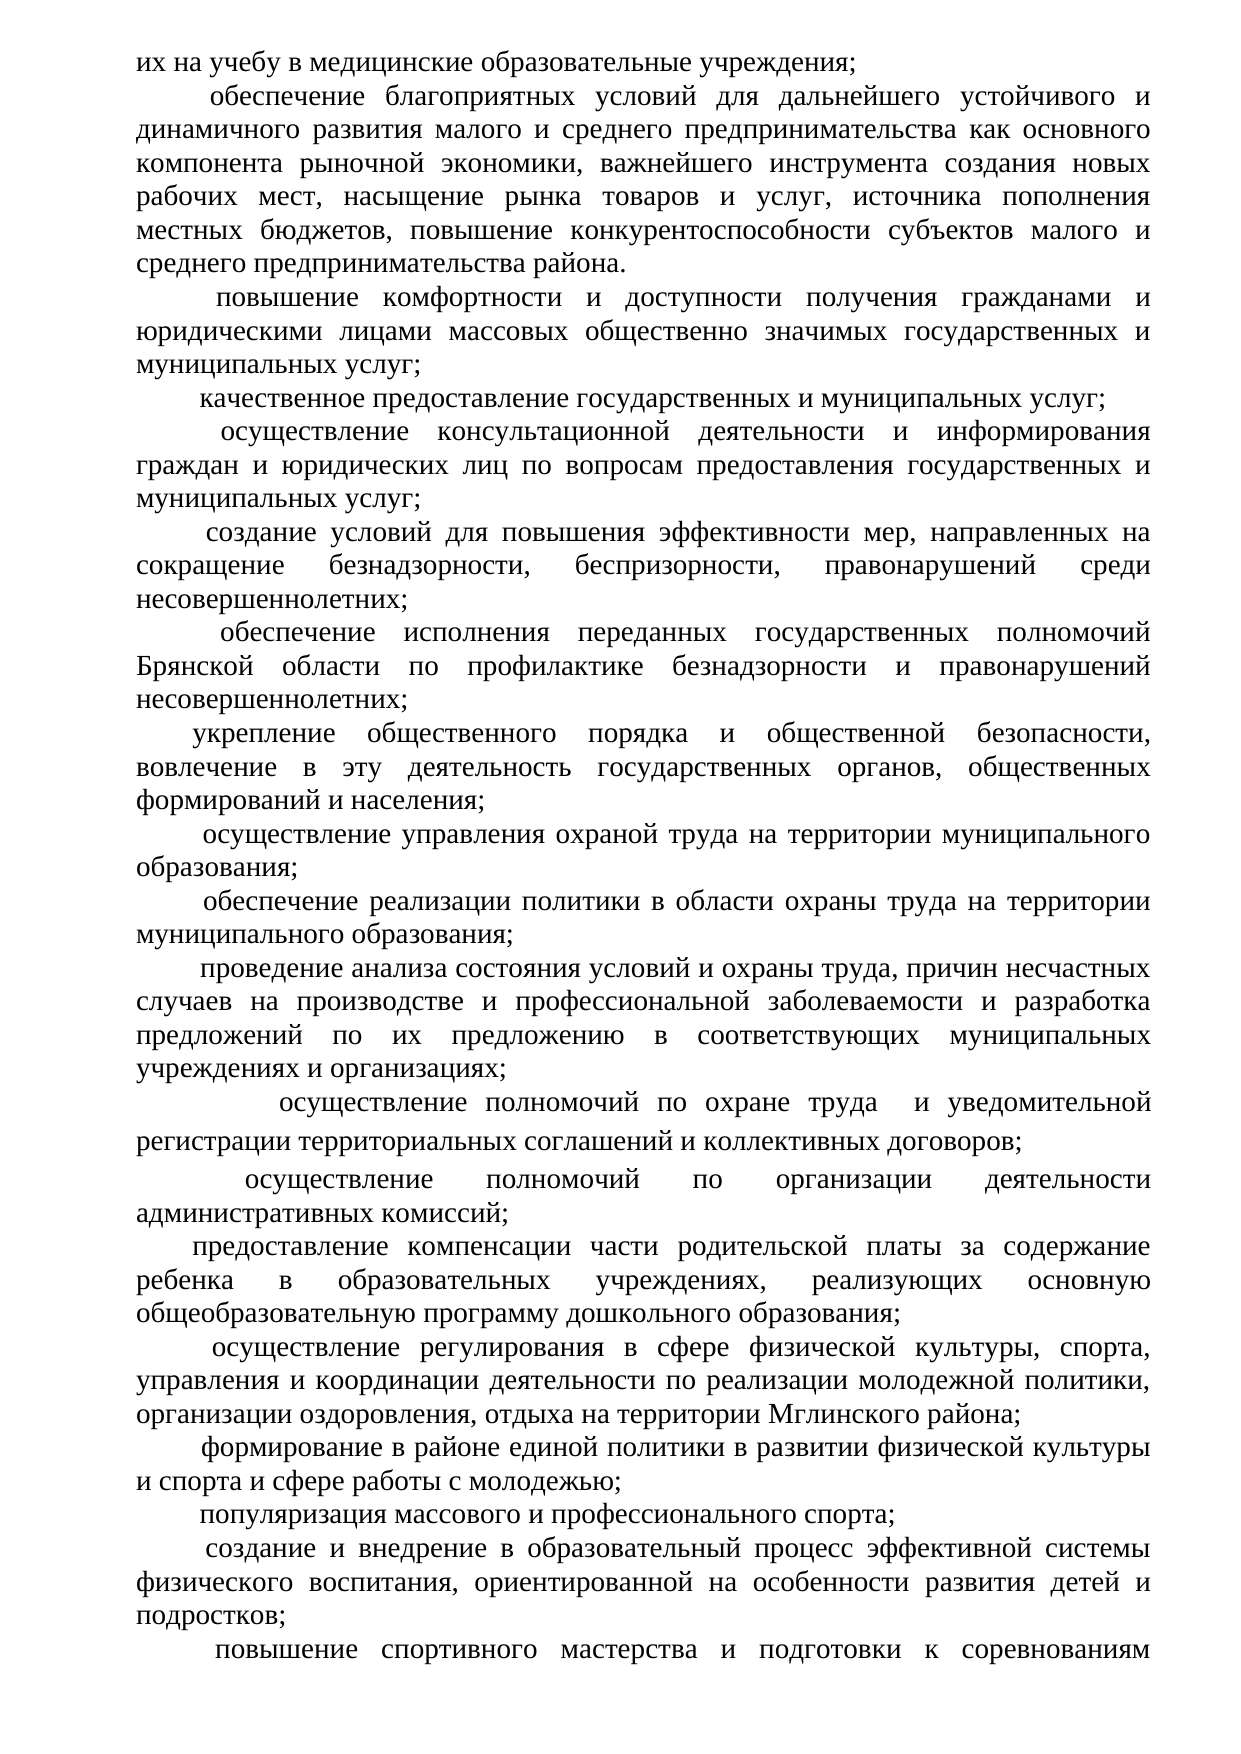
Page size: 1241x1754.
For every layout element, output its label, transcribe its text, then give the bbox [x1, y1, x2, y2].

text популяризация массового и профессионального спорта; [136, 1497, 1152, 1530]
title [136, 44, 1152, 78]
text обеспечение исполнения переданных государственных полномочий Брянской области по профилактике безнадзорности и правонарушений несовершеннолетних; [136, 614, 1152, 715]
text осуществление консультационной деятельности и информирования граждан и юридических лиц по вопросам предоставления государственных и муниципальных услуг; [136, 413, 1152, 514]
text осуществление регулирования в сфере физической культуры, спорта, управления и координации деятельности по реализации молодежной политики, организации оздоровления, отдыха на территории Мглинского района; [136, 1329, 1152, 1429]
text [136, 1631, 1152, 1664]
text качественное предоставление государственных и муниципальных услуг; [136, 380, 1152, 413]
text повышение комфортности и доступности получения гражданами и юридическими лицами массовых общественно значимых государственных и муниципальных услуг; [136, 279, 1152, 380]
text обеспечение реализации политики в области охраны труда на территории муниципального образования; [136, 883, 1152, 950]
text создание и внедрение в образовательный процесс эффективной системы физического воспитания, ориентированной на особенности развития детей и подростков; [136, 1530, 1152, 1631]
text осуществление полномочий по охране труда и уведомительной регистрации территориальных соглашений и коллективных договоров; [136, 1084, 1152, 1156]
text осуществление управления охраной труда на территории муниципального образования; [136, 816, 1152, 883]
title обеспечение благоприятных условий для дальнейшего устойчивого и динамичного развития малого и среднего предпринимательства как основного компонента рыночной экономики, важнейшего инструмента создания новых рабочих мест, насыщение рынка товаров и услуг, источника пополнения местных бюджетов, повышение конкурентоспособности субъектов малого и среднего предпринимательства района. [136, 78, 1152, 279]
text предоставление компенсации части родительской платы за содержание ребенка в образовательных учреждениях, реализующих основную общеобразовательную программу дошкольного образования; [136, 1228, 1152, 1329]
text создание условий для повышения эффективности мер, направленных на сокращение безнадзорности, беспризорности, правонарушений среди несовершеннолетних; [136, 514, 1152, 614]
text проведение анализа состояния условий и охраны труда, причин несчастных случаев на производстве и профессиональной заболеваемости и разработка предложений по их предложению в соответствующих муниципальных учреждениях и организациях; [136, 950, 1152, 1084]
text формирование в районе единой политики в развитии физической культуры и спорта и сфере работы с молодежью; [136, 1429, 1152, 1497]
text осуществление полномочий по организации деятельности административных комиссий; [136, 1161, 1152, 1228]
text укрепление общественного порядка и общественной безопасности, вовлечение в эту деятельность государственных органов, общественных формирований и населения; [136, 715, 1152, 816]
